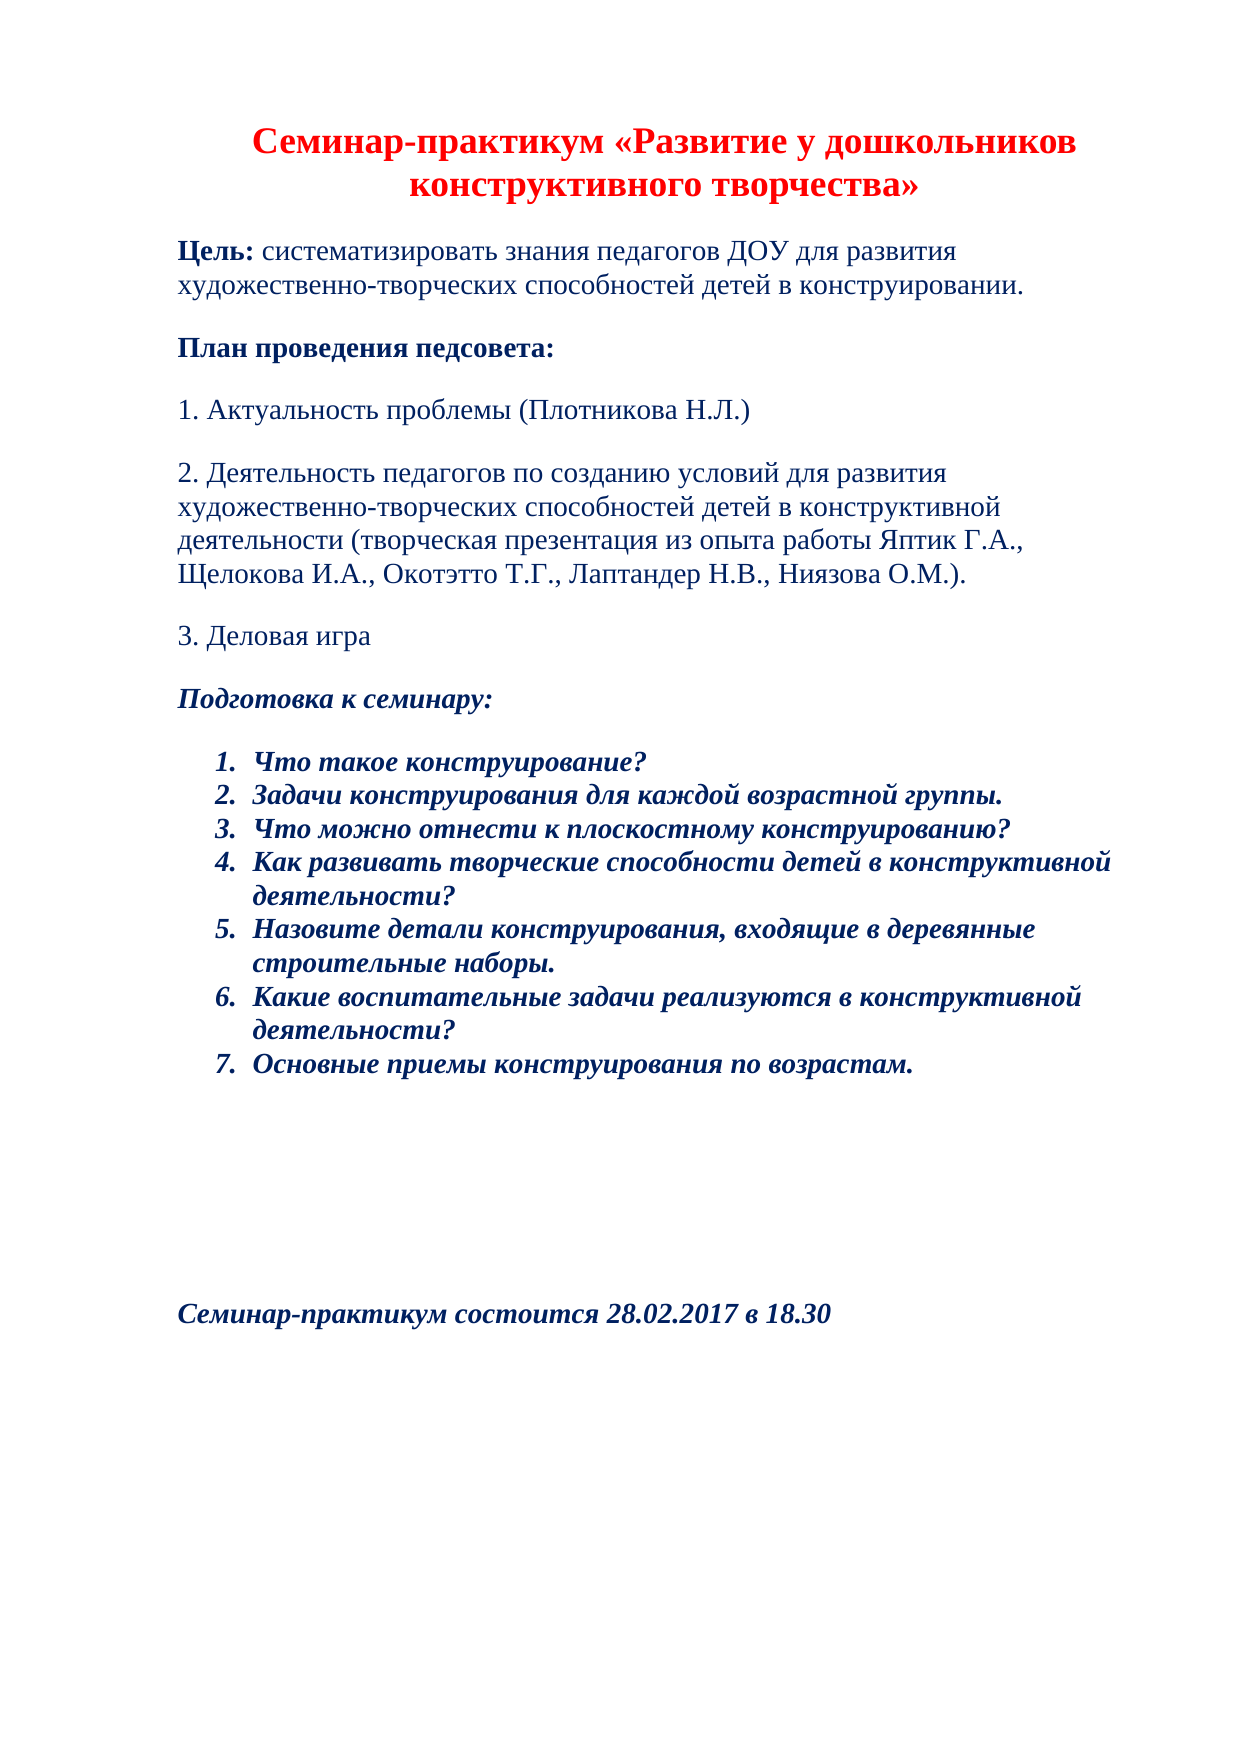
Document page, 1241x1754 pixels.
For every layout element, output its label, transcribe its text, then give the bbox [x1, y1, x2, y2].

text Семинар-практикум состоится 28.02.2017 в 18.30 [177, 1297, 1152, 1330]
text Цель: систематизировать знания педагогов ДОУ для развития художественно-творческих способностей детей в конструировании. [177, 233, 1152, 301]
text 3. Деловая игра [177, 618, 1152, 652]
list Как развивать творческие способности детей в конструктивной деятельности? [215, 844, 1152, 912]
list Основные приемы конструирования по возрастам. [215, 1046, 1152, 1079]
list Назовите детали конструирования, входящие в деревянные строительные наборы. [215, 912, 1152, 979]
text Семинар-практикум «Развитие у дошкольников конструктивного творчества» [177, 118, 1152, 204]
text 1. Актуальность проблемы (Плотникова Н.Л.) [177, 392, 1152, 426]
text План проведения педсовета: [177, 330, 1152, 363]
list Что такое конструирование? [215, 744, 1152, 777]
list Какие воспитательные задачи реализуются в конструктивной деятельности? [215, 979, 1152, 1046]
text Подготовка к семинару: [177, 681, 1152, 715]
text 2. Деятельность педагогов по созданию условий для развития художественно-творческих способностей детей в конструктивной деятельности (творческая презентация из опыта работы Яптик Г.А., Щелокова И.А., Окотэтто Т.Г., Лаптандер Н.В., Ниязова О.М.). [177, 455, 1152, 589]
list Что можно отнести к плоскостному конструированию? [215, 811, 1152, 844]
list Задачи конструирования для каждой возрастной группы. [215, 777, 1152, 811]
